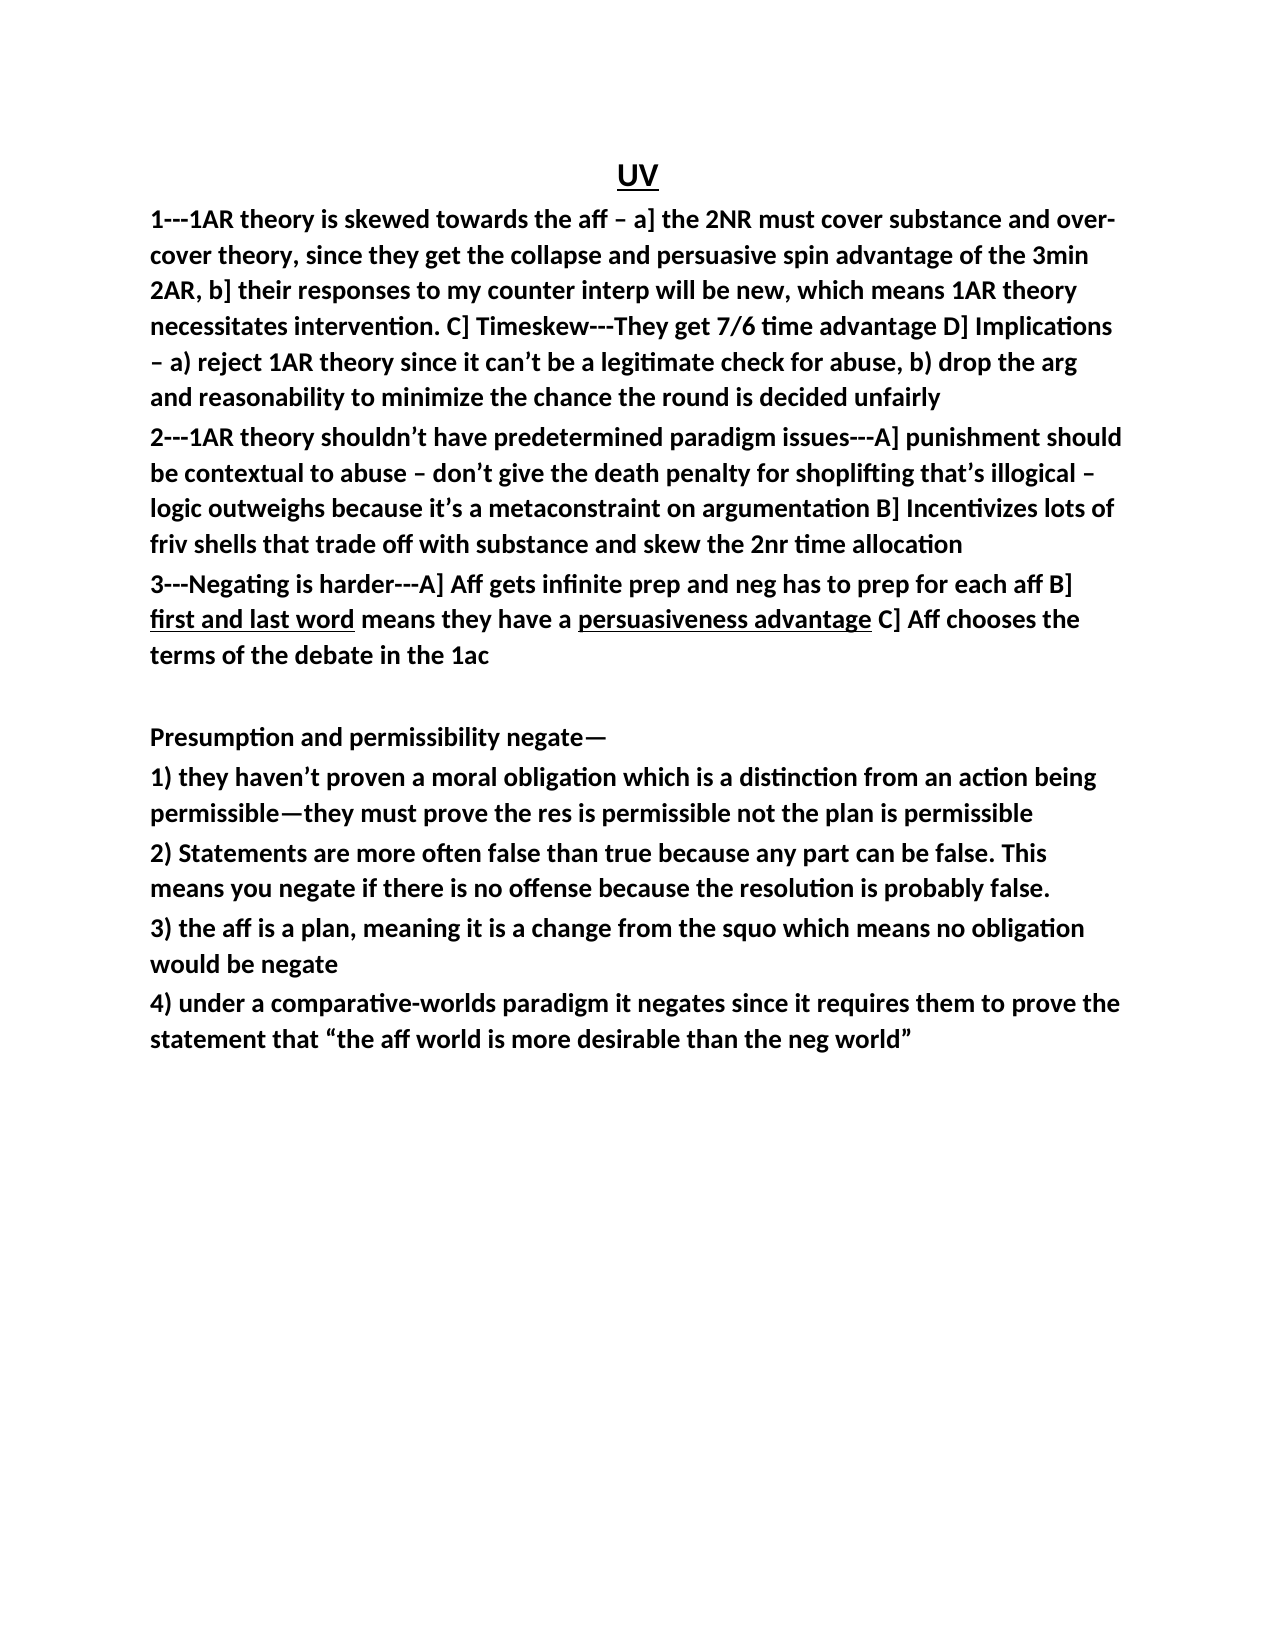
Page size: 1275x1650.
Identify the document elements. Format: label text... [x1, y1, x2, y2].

subtitle 1) they haven’t proven a moral obligation which is a distinction from an action being permissible—they must prove the res is permissible not the plan is permissible [150, 760, 1125, 829]
subtitle 3---Negating is harder---A] Aff gets infinite prep and neg has to prep for each aff B] first and last word means they have a persuasiveness advantage C] Aff chooses the terms of the debate in the 1ac [150, 567, 1125, 671]
subtitle 4) under a comparative-worlds paradigm it negates since it requires them to prove the statement that “the aff world is more desirable than the neg world” [150, 987, 1125, 1055]
subtitle 2---1AR theory shouldn’t have predetermined paradigm issues---A] punishment should be contextual to abuse – don’t give the death penalty for shoplifting that’s illogical – logic outweighs because it’s a metaconstraint on argumentation B] Incentivizes lots of friv shells that trade off with substance and skew the 2nr time allocation [150, 420, 1125, 560]
subtitle UV [150, 154, 1125, 195]
subtitle 3) the aff is a plan, meaning it is a change from the squo which means no obligation would be negate [150, 911, 1125, 980]
subtitle 2) Statements are more often false than true because any part can be false. This means you negate if there is no offense because the resolution is probably false. [150, 836, 1125, 904]
subtitle Presumption and permissibility negate— [150, 721, 1125, 754]
subtitle 1---1AR theory is skewed towards the aff – a] the 2NR must cover substance and over-cover theory, since they get the collapse and persuasive spin advantage of the 3min 2AR, b] their responses to my counter interp will be new, which means 1AR theory necessitates intervention. C] Timeskew---They get 7/6 time advantage D] Implications – a) reject 1AR theory since it can’t be a legitimate check for abuse, b) drop the arg and reasonability to minimize the chance the round is decided unfairly [150, 202, 1125, 413]
